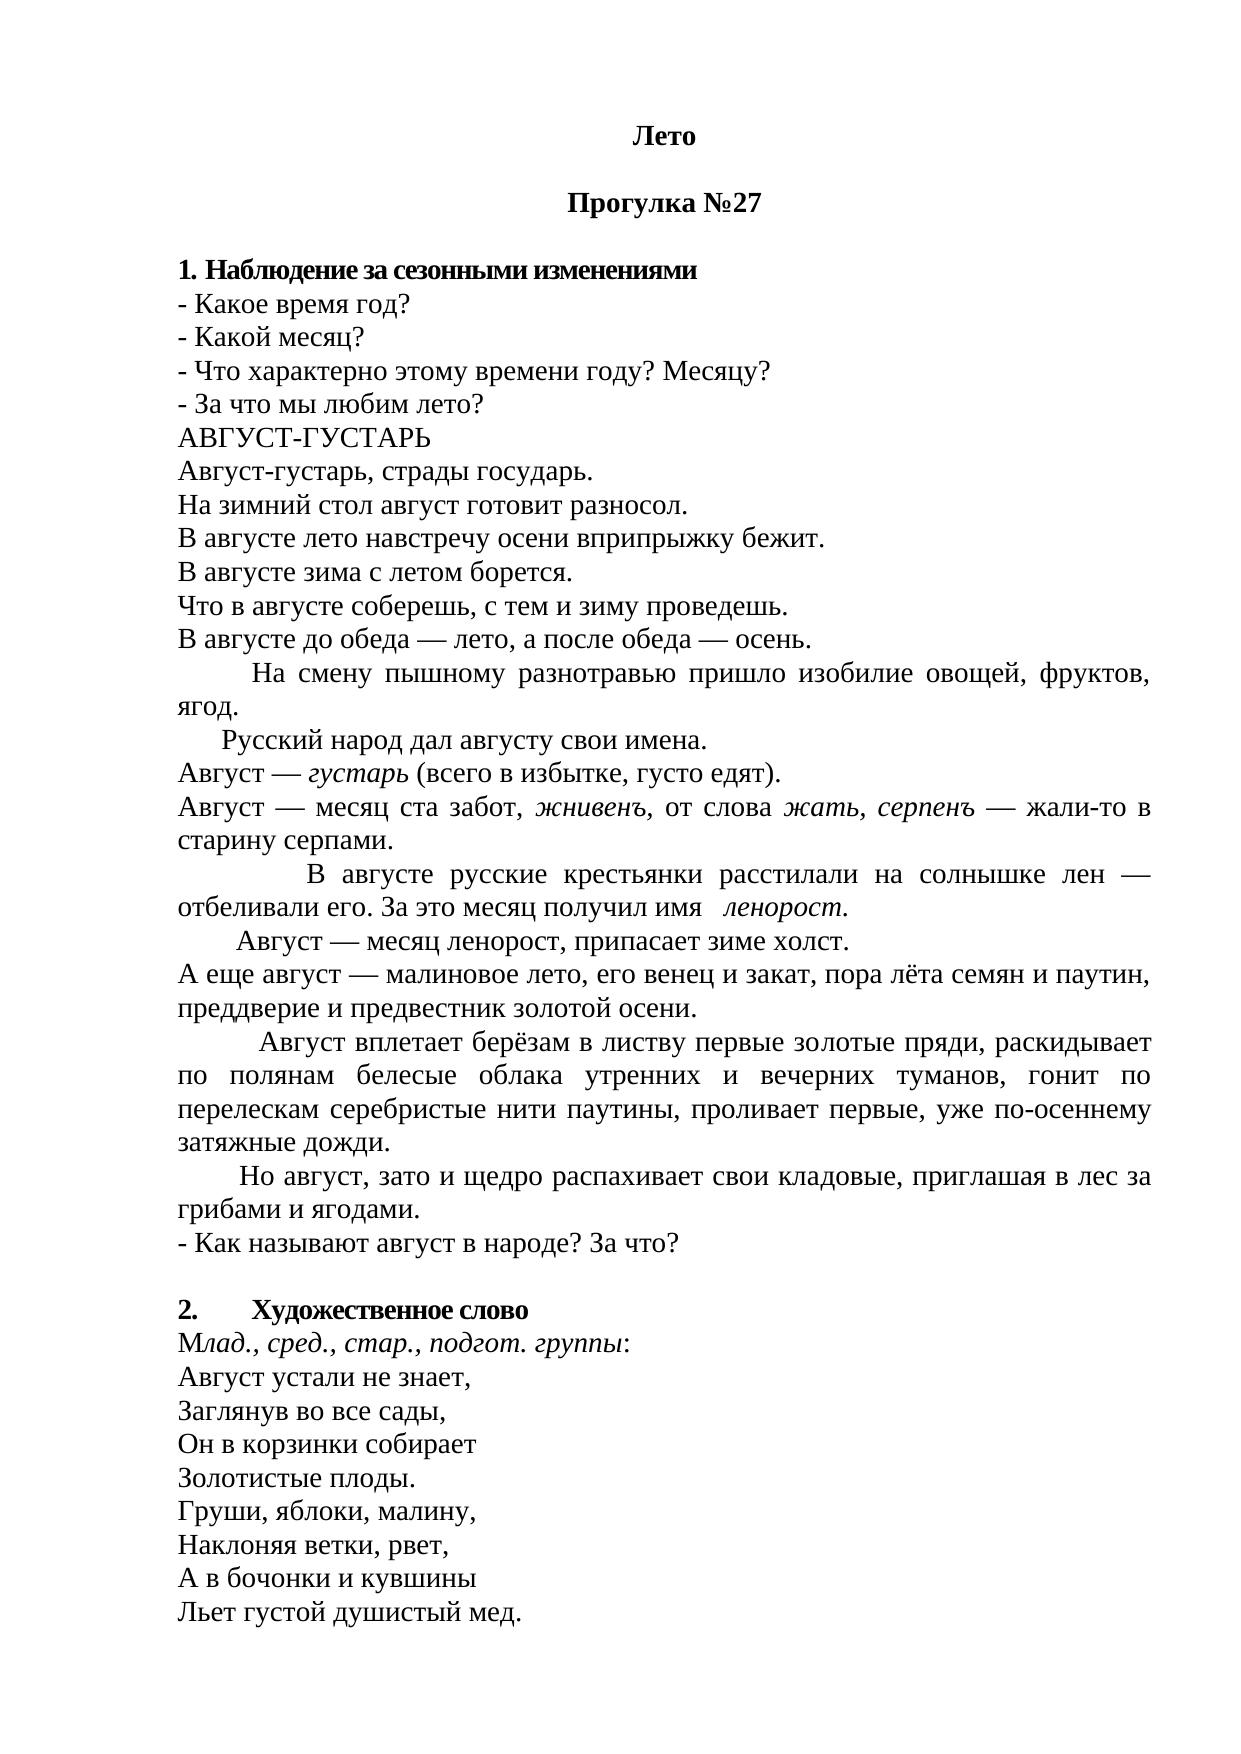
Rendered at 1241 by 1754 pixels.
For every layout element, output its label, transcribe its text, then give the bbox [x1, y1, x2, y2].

text На зимний стол август готовит разносол. [177, 487, 1152, 521]
text 2. Художественное слово [177, 1292, 1152, 1326]
text А еще август — малиновое лето, его венец и закат, пора лёта семян и паутин, преддверие и предвестник золотой осени. [177, 957, 1152, 1024]
text А в бочонки и кувшины [177, 1560, 1152, 1594]
text Льет густой душистый мед. [177, 1594, 1152, 1627]
text Наклоняя ветки, рвет, [177, 1527, 1152, 1560]
text Лето [177, 118, 1152, 152]
text Прогулка №27 [177, 185, 1152, 219]
text Август — густарь (всего в избытке, густо едят). [177, 755, 1152, 789]
text - Какой месяц? [177, 319, 1152, 353]
text В августе до обеда — лето, а после обеда — осень. [177, 621, 1152, 655]
text Заглянув во все сады, [177, 1393, 1152, 1426]
text 1. Наблюдение за сезонными изменениями [177, 252, 1152, 286]
text В августе зима с летом борется. [177, 554, 1152, 588]
text Но август, зато и щедро распахивает свои кладовые, приглашая в лес за грибами и ягодами. [177, 1158, 1152, 1225]
text - За что мы любим лето? [177, 386, 1152, 420]
text Август — месяц ста забот, жнивенъ, от слова жать, серпенъ — жали-то в старину серпами. [177, 789, 1152, 856]
text Август устали не знает, [177, 1359, 1152, 1393]
text Август вплетает берёзам в листву первые золотые пряди, раскидывает по полянам белесые облака утренних и вечерних туманов, гонит по перелескам серебристые нити паутины, проливает первые, уже по-осеннему затяжные дожди. [177, 1024, 1152, 1158]
text В августе лето навстречу осени вприпрыжку бежит. [177, 521, 1152, 554]
text Август-густарь, страды государь. [177, 453, 1152, 487]
text Млад., сред., стар., подгот. группы: [177, 1326, 1152, 1359]
text Август — месяц ленорост, припасает зиме холст. [177, 923, 1152, 957]
text - Как называют август в народе? За что? [177, 1225, 1152, 1258]
text Золотистые плоды. [177, 1460, 1152, 1493]
text - Какое время год? [177, 286, 1152, 319]
text АВГУСТ-ГУСТАРЬ [177, 420, 1152, 453]
text На смену пышному разнотравью пришло изобилие овощей, фруктов, ягод. [177, 655, 1152, 722]
text Что в августе соберешь, с тем и зиму проведешь. [177, 588, 1152, 621]
text Груши, яблоки, малину, [177, 1493, 1152, 1527]
text Русский народ дал августу свои имена. [177, 722, 1152, 755]
text Он в корзинки собирает [177, 1426, 1152, 1460]
text - Что характерно этому времени году? Месяцу? [177, 353, 1152, 386]
text В августе русские крестьянки расстилали на солнышке лен — отбеливали его. За это месяц получил имя ленорост. [177, 856, 1152, 923]
